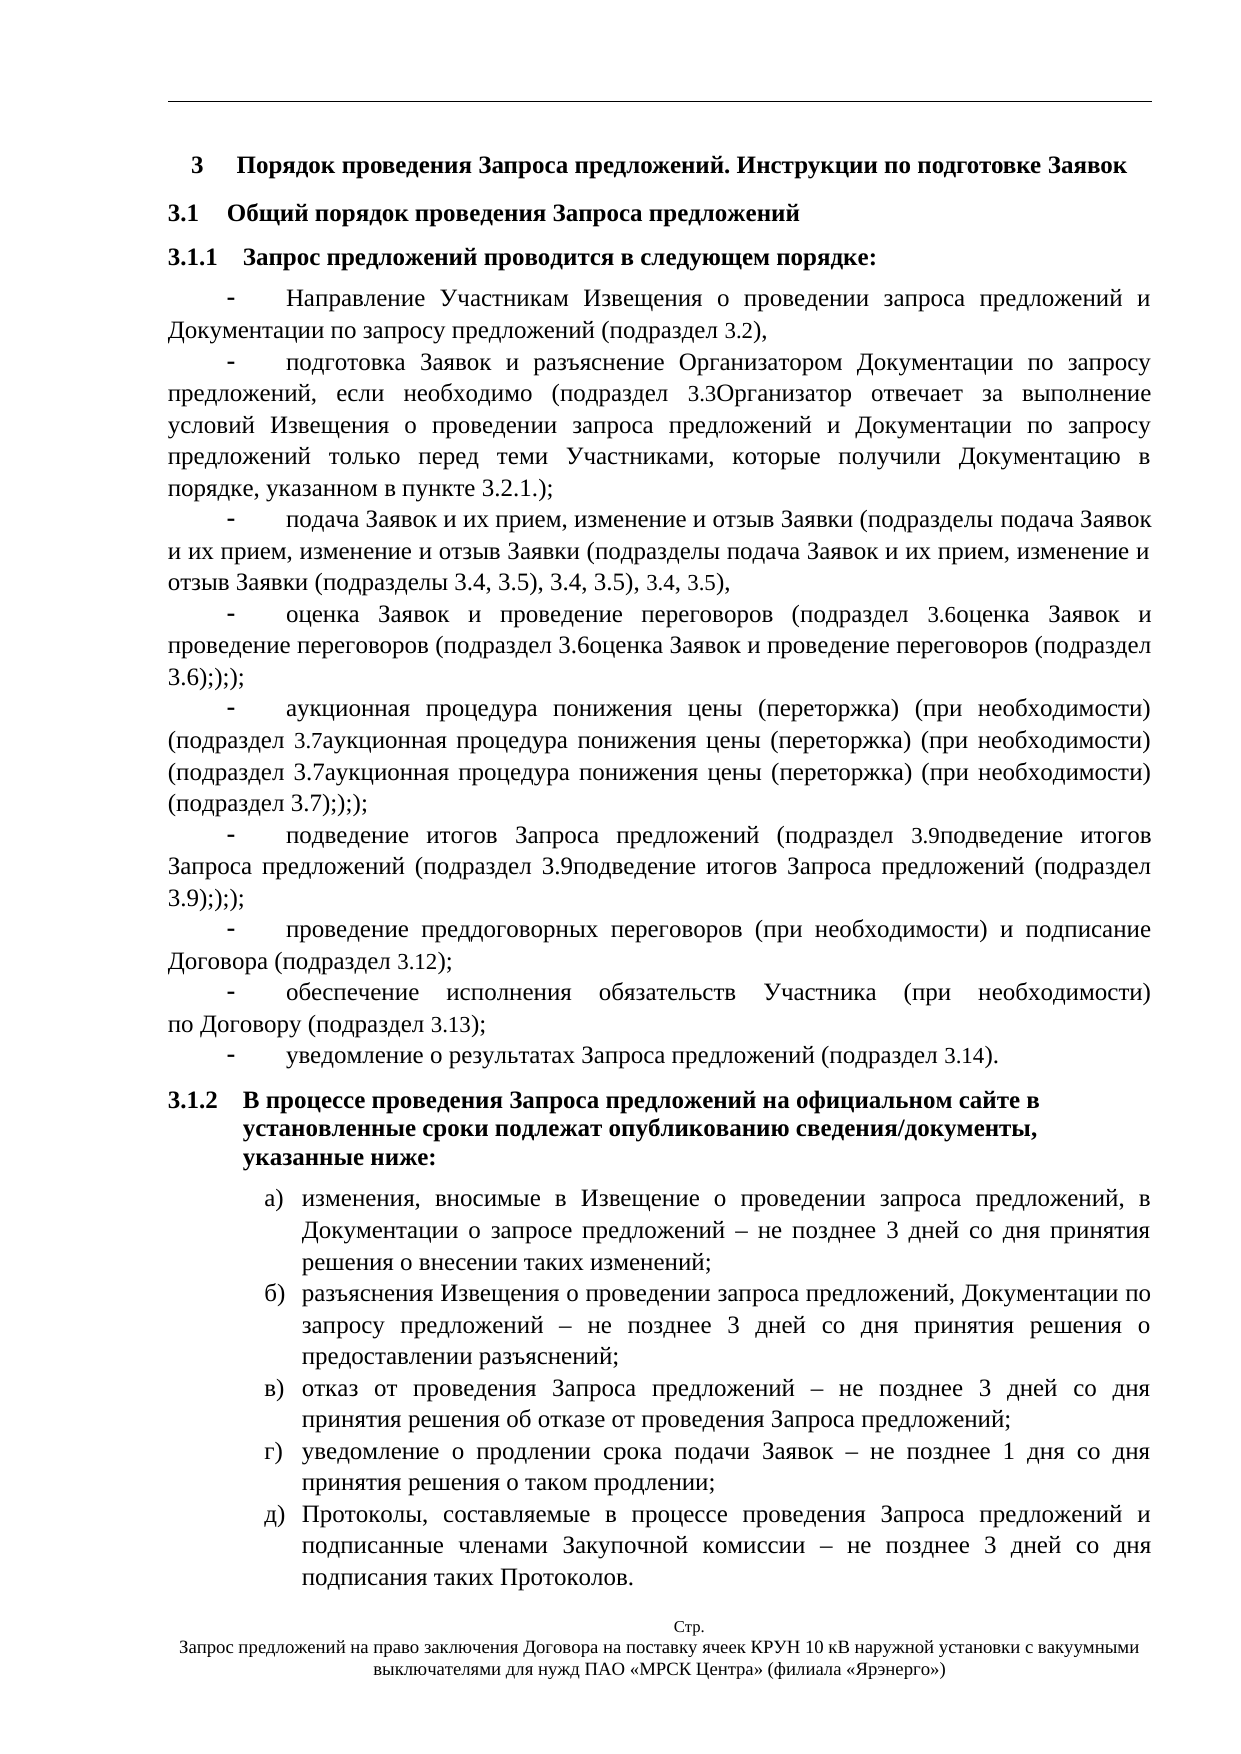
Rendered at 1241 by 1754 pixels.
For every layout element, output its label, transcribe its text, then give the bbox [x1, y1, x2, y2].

list подведение итогов Запроса предложений (подраздел 3.9); [168, 820, 1152, 912]
subtitle Общий порядок проведения Запроса предложений [168, 198, 1152, 227]
list аукционная процедура понижения цены (переторжка) (при необходимости) (подраздел 3.7); [168, 693, 1152, 817]
subtitle В процессе проведения Запроса предложений на официальном сайте в установленные сроки подлежат опубликованию сведения/документы, указанные ниже: [168, 1085, 1152, 1171]
list отказ от проведения Запроса предложений – не позднее 3 дней со дня принятия решения об отказе от проведения Запроса предложений; [264, 1373, 1152, 1433]
subtitle Порядок проведения Запроса предложений. Инструкции по подготовке Заявок [166, 150, 1152, 179]
list подача Заявок и их прием, изменение и отзыв Заявки (подразделы 3.4, 3.5), [168, 504, 1152, 596]
list разъяснения Извещения о проведении запроса предложений, Документации по запросу предложений – не позднее 3 дней со дня принятия решения о предоставлении разъяснений; [264, 1278, 1152, 1370]
subtitle Запрос предложений проводится в следующем порядке: [168, 242, 1152, 271]
list подготовка Заявок и разъяснение Организатором Документации по запросу предложений, если необходимо (подраздел 3.3); [168, 347, 1152, 502]
list оценка Заявок и проведение переговоров (подраздел 3.6); [168, 599, 1152, 691]
list обеспечение исполнения обязательств Участника (при необходимости) по Договору (подраздел 3.13); [168, 977, 1152, 1038]
list проведение преддоговорных переговоров (при необходимости) и подписание Договора (подраздел 3.12); [168, 914, 1152, 975]
list Протоколы, составляемые в процессе проведения Запроса предложений и подписанные членами Закупочной комиссии – не позднее 3 дней со дня подписания таких Протоколов. [264, 1499, 1152, 1591]
list уведомление о результатах Запроса предложений (подраздел 3.14). [168, 1041, 1152, 1069]
list Направление Участникам Извещения о проведении запроса предложений и Документации по запросу предложений (подраздел 3.2), [168, 283, 1152, 344]
list уведомление о продлении срока подачи Заявок – не позднее 1 дня со дня принятия решения о таком продлении; [264, 1436, 1152, 1496]
list изменения, вносимые в Извещение о проведении запроса предложений, в Документации о запросе предложений – не позднее 3 дней со дня принятия решения о внесении таких изменений; [264, 1183, 1152, 1275]
